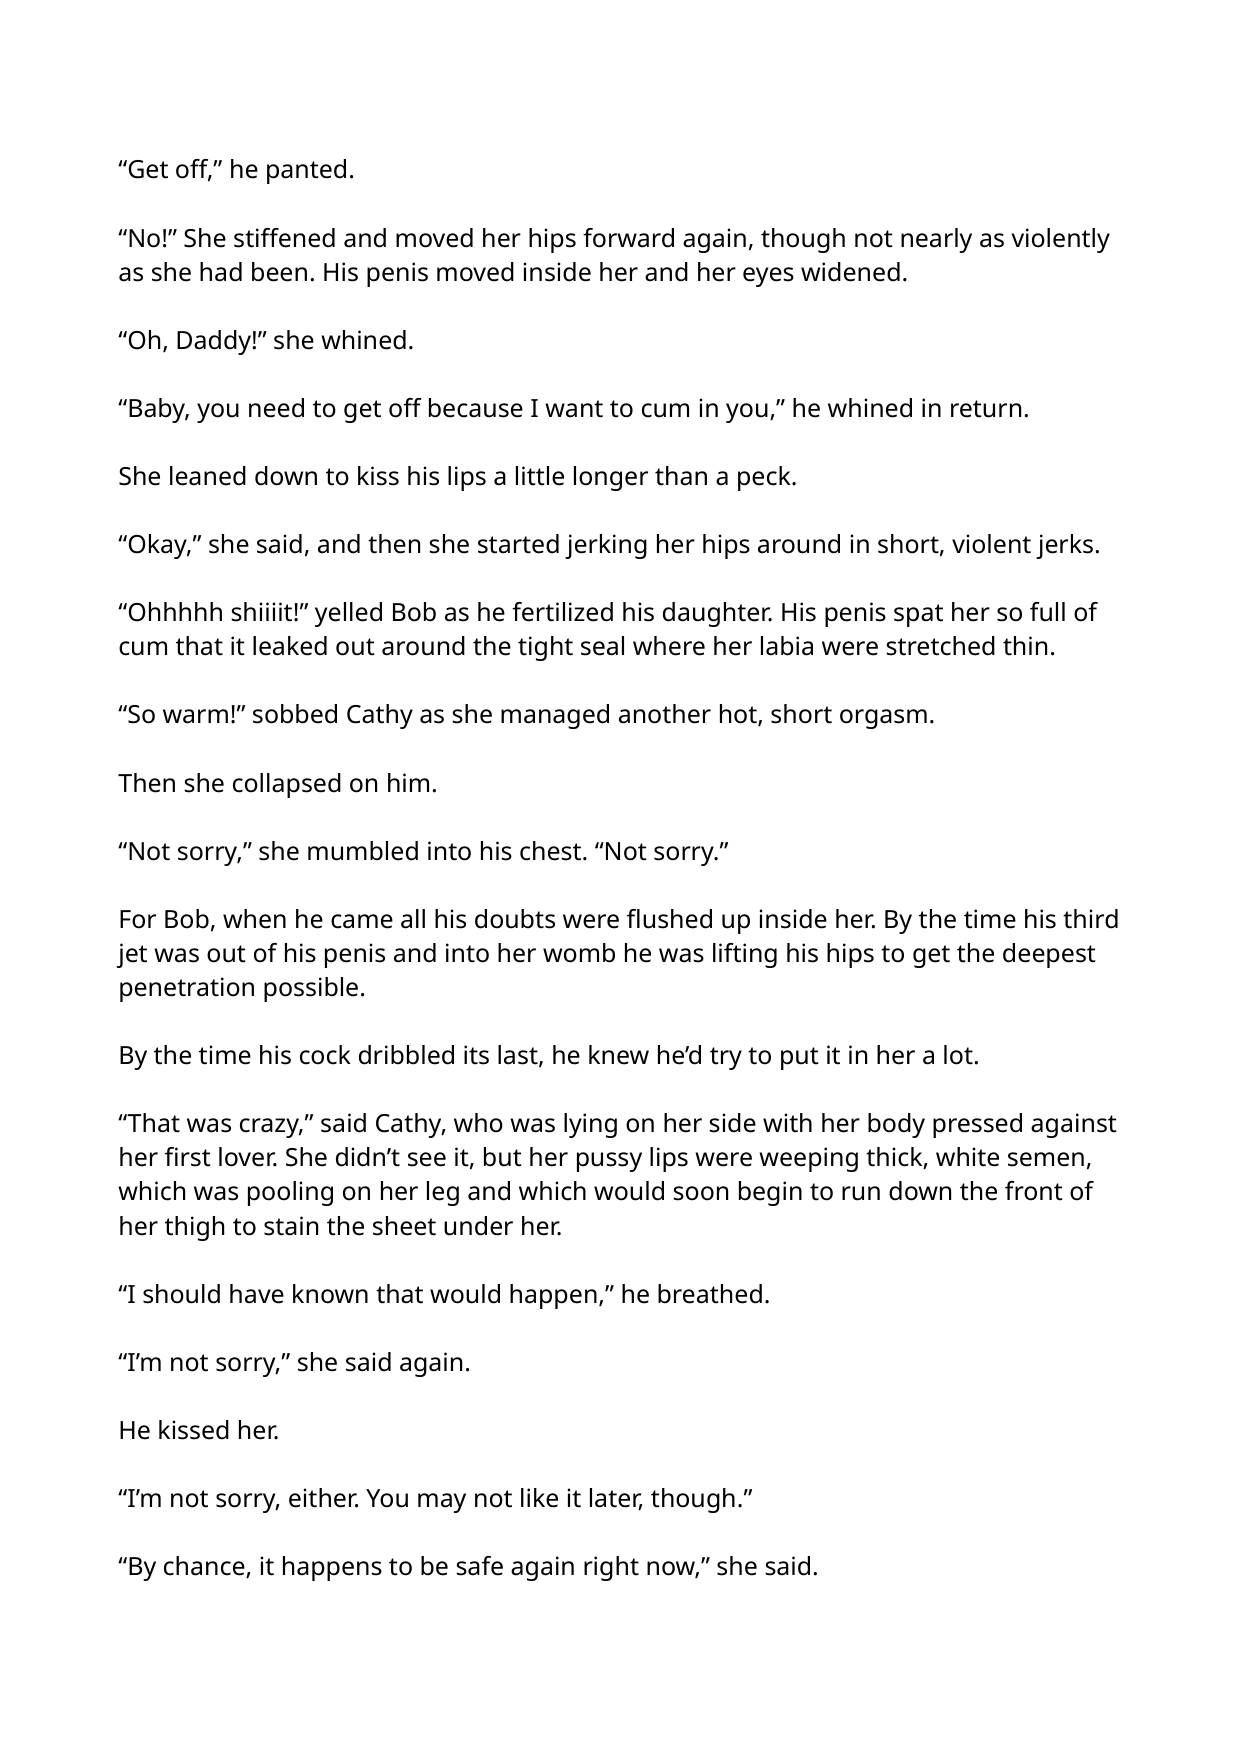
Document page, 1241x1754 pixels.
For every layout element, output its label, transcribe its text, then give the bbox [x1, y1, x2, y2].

text “By chance, it happens to be safe again right now,” she said. [118, 1549, 1122, 1583]
text “Get off,” he panted. [118, 152, 1122, 186]
text “So warm!” sobbed Cathy as she managed another hot, short orgasm. [118, 697, 1122, 731]
text “Not sorry,” she mumbled into his chest. “Not sorry.” [118, 833, 1122, 867]
text “Ohhhhh shiiiit!” yelled Bob as he fertilized his daughter. His penis spat her so full of cum that it leaked out around the tight seal where her labia were stretched thin. [118, 595, 1122, 663]
text “That was crazy,” said Cathy, who was lying on her side with her body pressed against her first lover. She didn’t see it, but her pussy lips were weeping thick, white semen, which was pooling on her leg and which would soon begin to run down the front of her thigh to stain the sheet under her. [118, 1106, 1122, 1242]
text “Okay,” she said, and then she started jerking her hips around in short, violent jerks. [118, 527, 1122, 561]
text Then she collapsed on him. [118, 765, 1122, 799]
text He kissed her. [118, 1412, 1122, 1447]
text “Oh, Daddy!” she whined. [118, 322, 1122, 357]
text “No!” She stiffened and moved her hips forward again, though not nearly as violently as she had been. His penis moved inside her and her eyes widened. [118, 220, 1122, 288]
text By the time his cock dribbled its last, he knew he’d try to put it in her a lot. [118, 1038, 1122, 1072]
text For Bob, when he came all his doubts were flushed up inside her. By the time his third jet was out of his penis and into her womb he was lifting his hips to get the deepest penetration possible. [118, 902, 1122, 1004]
text “I’m not sorry,” she said again. [118, 1344, 1122, 1378]
text “I’m not sorry, either. You may not like it later, though.” [118, 1481, 1122, 1515]
text “I should have known that would happen,” he breathed. [118, 1276, 1122, 1310]
text She leaned down to kiss his lips a little longer than a peck. [118, 459, 1122, 493]
text “Baby, you need to get off because I want to cum in you,” he whined in return. [118, 391, 1122, 425]
